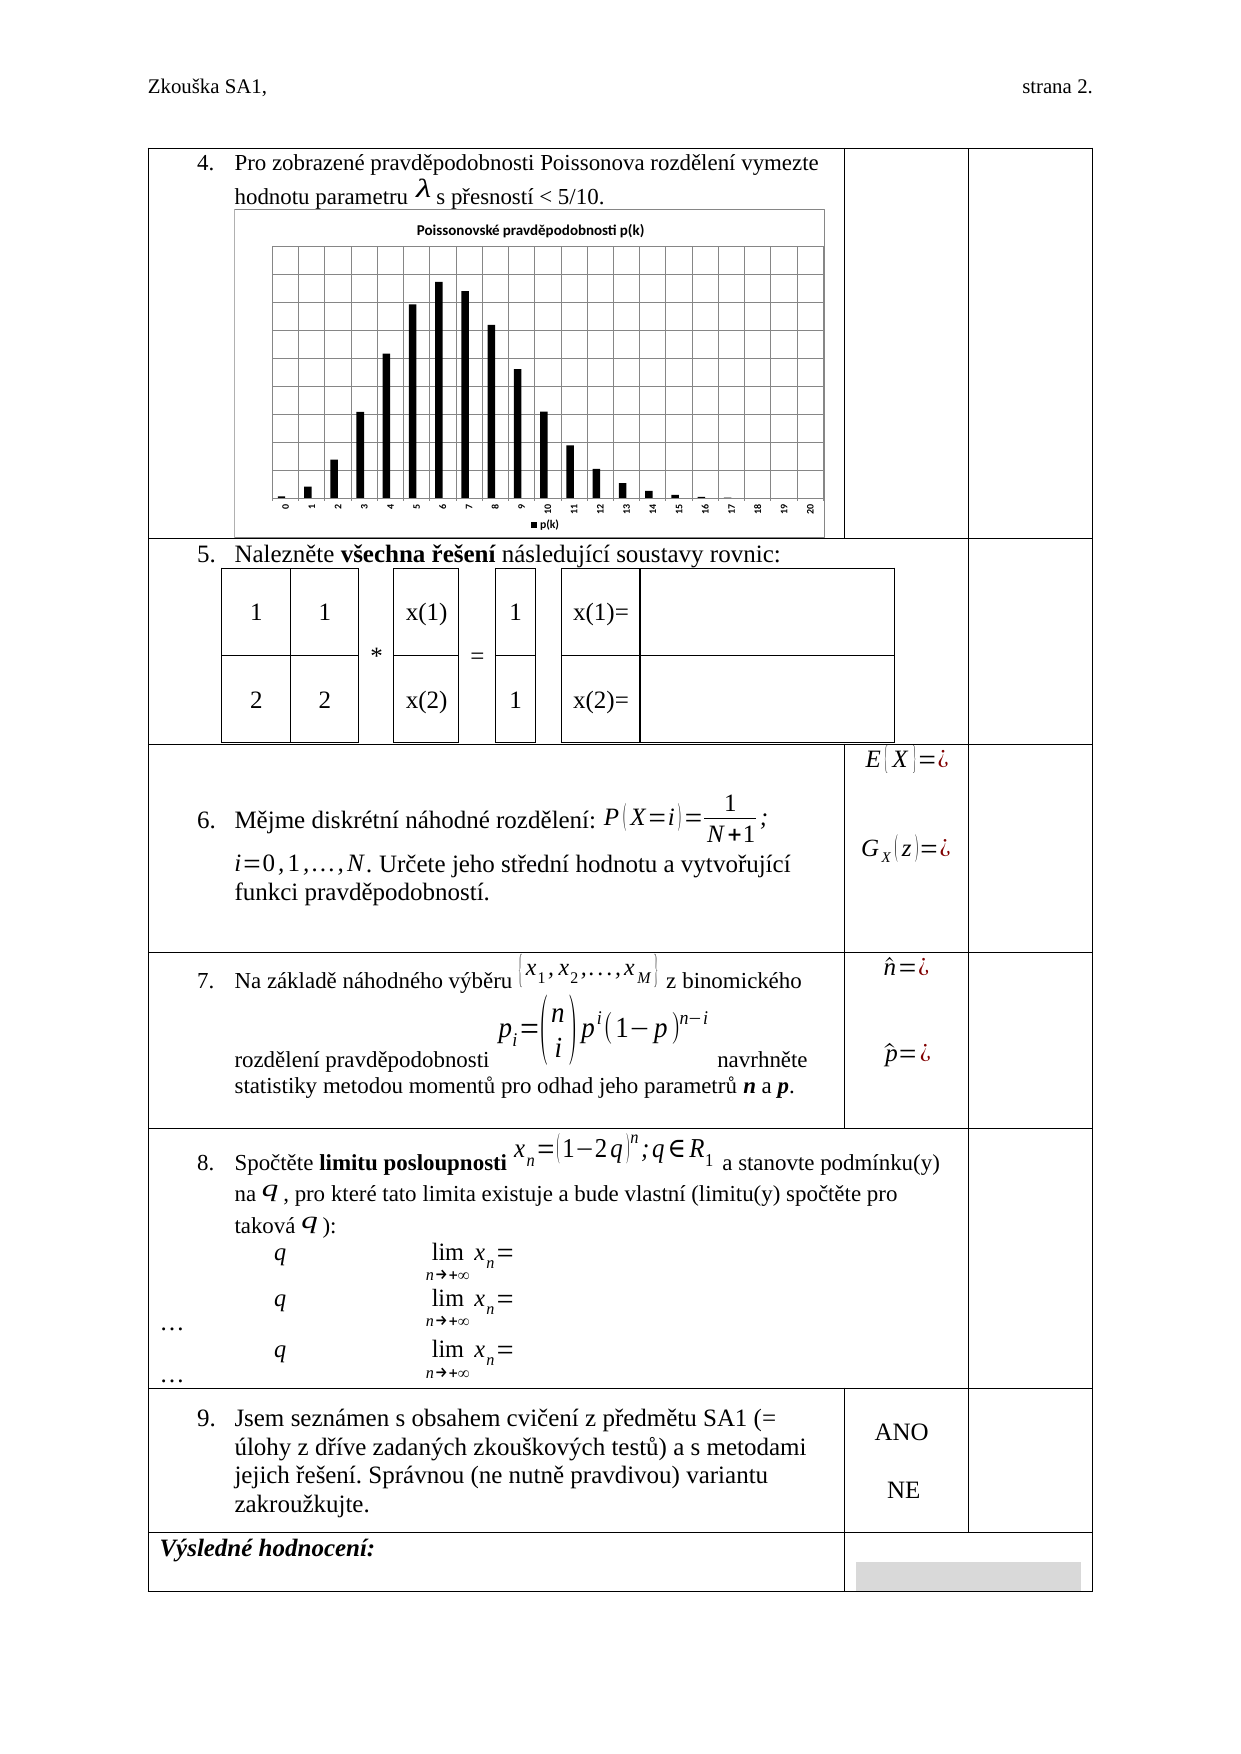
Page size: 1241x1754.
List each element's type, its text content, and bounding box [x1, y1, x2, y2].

table_header [969, 149, 1092, 538]
table_cell Výsledné hodnocení: [149, 1533, 844, 1591]
table_cell [845, 953, 968, 1127]
table_cell ANO NE [845, 1389, 968, 1532]
table_cell [969, 1129, 1092, 1387]
table_cell [969, 745, 1092, 952]
table_cell Spočtěte limitu posloupnosti a stanovte podmínku(y) na , pro které tato limita existuje a bude vlastní (limitu(y) spočtěte pro taková ): … … [149, 1129, 968, 1387]
table_header Pro zobrazené pravděpodobnosti Poissonova rozdělení vymezte hodnotu parametru s přesností < 5/10. [149, 149, 844, 538]
table_cell [845, 745, 968, 952]
table_cell Na základě náhodného výběru z binomického rozdělení pravděpodobnosti navrhněte statistiky metodou momentů pro odhad jeho parametrů n a p. [149, 953, 844, 1127]
table_cell Jsem seznámen s obsahem cvičení z předmětu SA1 (= úlohy z dříve zadaných zkouškových testů) a s metodami jejich řešení. Správnou (ne nutně pravdivou) variantu zakroužkujte. [149, 1389, 844, 1532]
table_cell [969, 953, 1092, 1127]
table_cell [845, 1533, 1092, 1591]
table_cell Nalezněte všechna řešení následující soustavy rovnic: [149, 539, 968, 743]
table_header [845, 149, 968, 538]
table_cell Mějme diskrétní náhodné rozdělení: . Určete jeho střední hodnotu a vytvořující funkci pravděpodobností. [149, 745, 844, 952]
table_cell [969, 539, 1092, 743]
table_cell [969, 1389, 1092, 1532]
